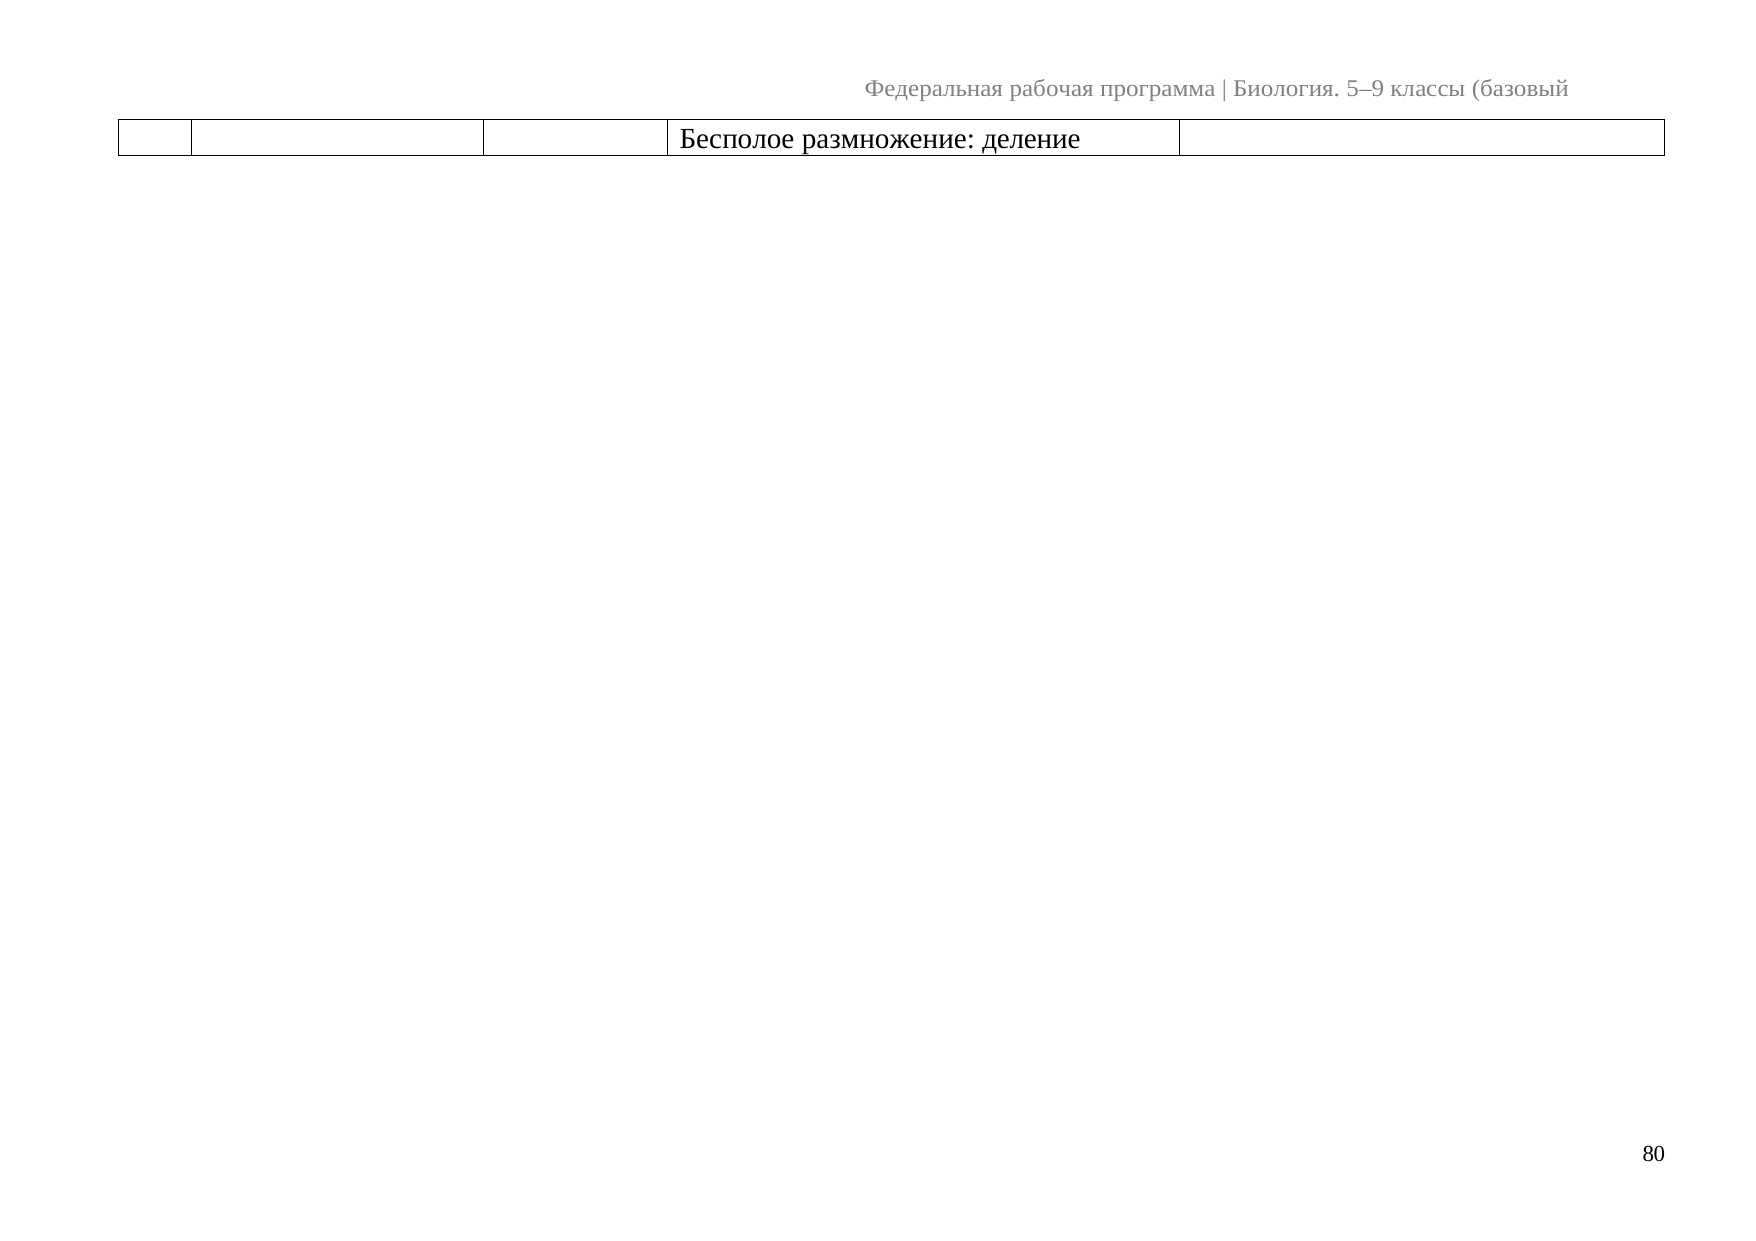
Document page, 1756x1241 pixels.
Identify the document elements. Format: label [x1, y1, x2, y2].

table_header [119, 120, 191, 155]
table_header [668, 120, 1179, 155]
table_header [1180, 120, 1664, 155]
table_header [484, 120, 667, 155]
table_header [192, 120, 483, 155]
